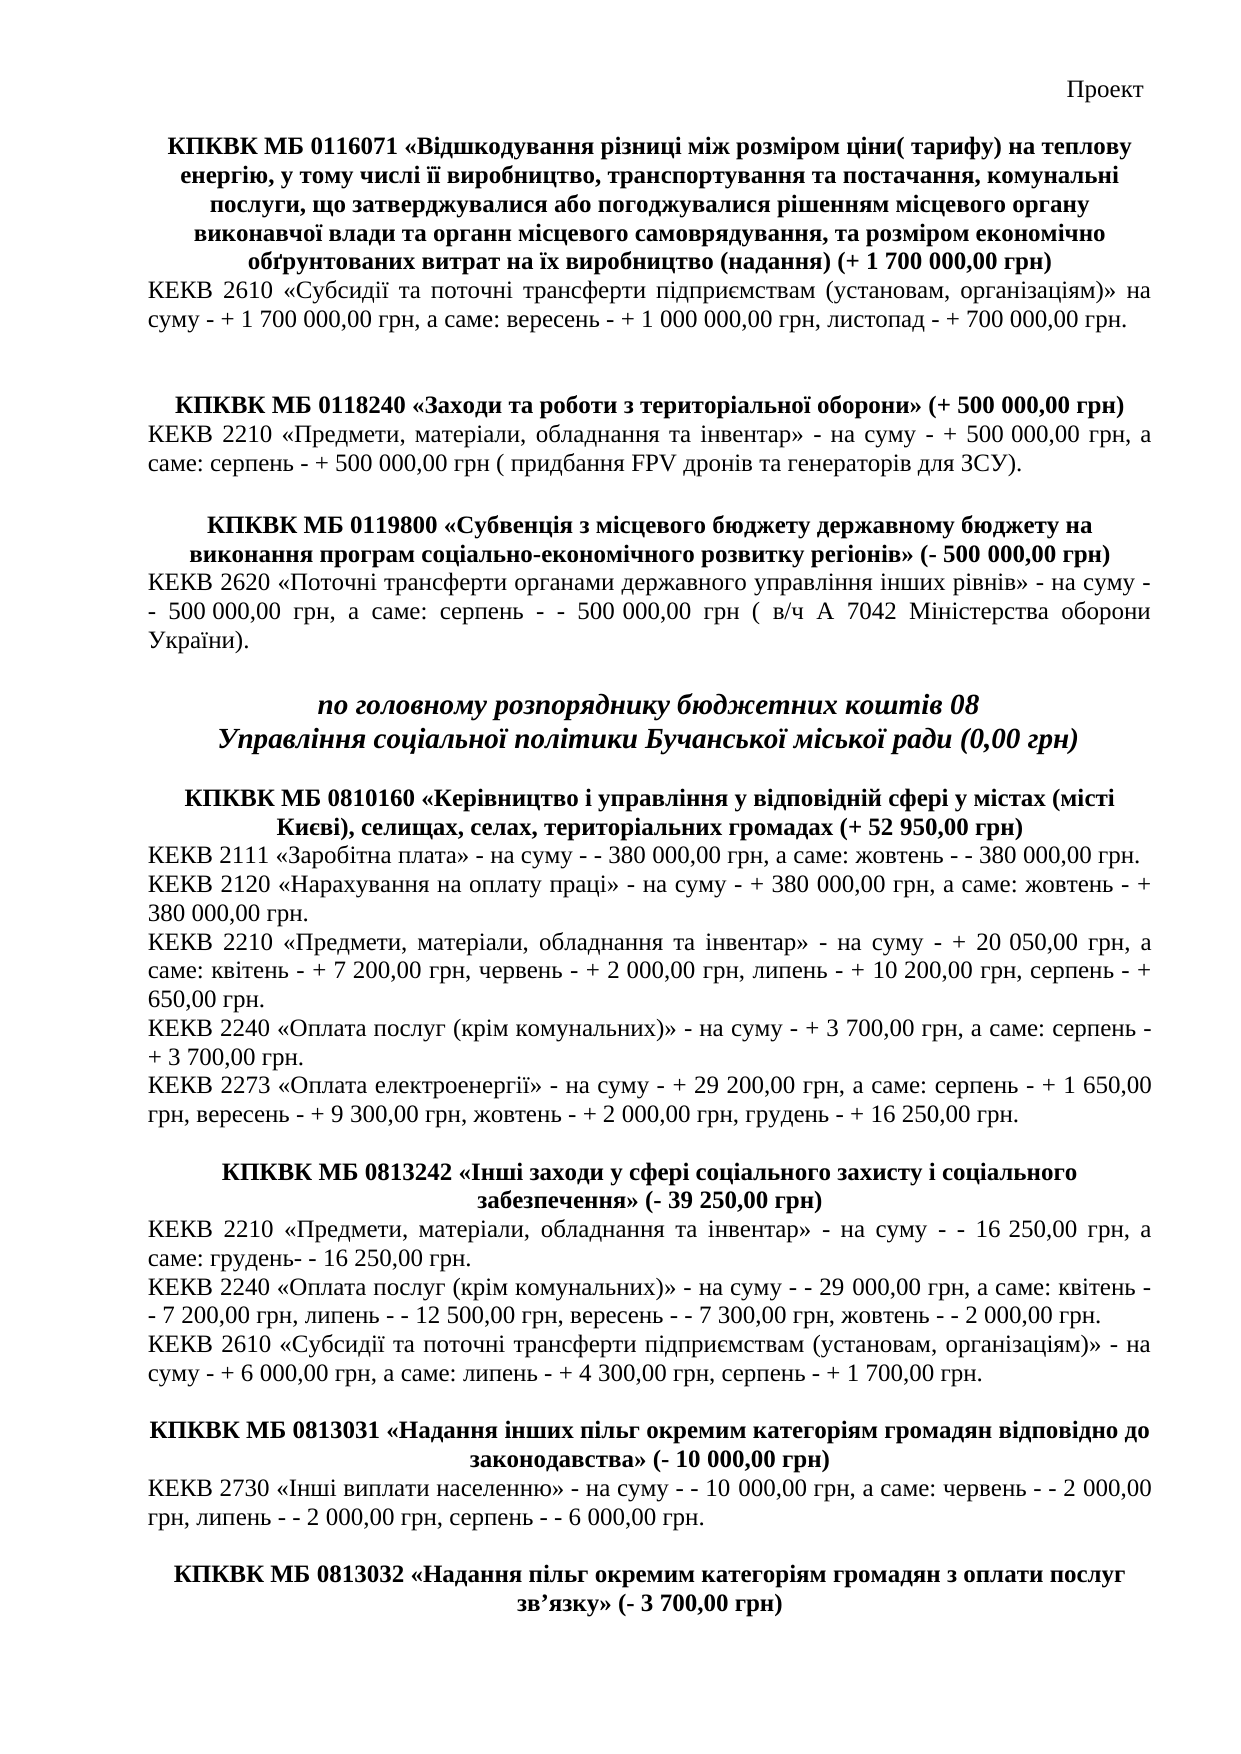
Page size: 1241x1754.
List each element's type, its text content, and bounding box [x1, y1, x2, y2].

text по головному розпоряднику бюджетних коштів 08 [148, 687, 1152, 721]
text КЕКВ 2210 «Предмети, матеріали, обладнання та інвентар» - на суму - - 16 250,00 грн, а саме: грудень- - 16 250,00 грн. [148, 1214, 1152, 1272]
text КЕКВ 2240 «Оплата послуг (крім комунальних)» - на суму - - 29 000,00 грн, а саме: квітень - - 7 200,00 грн, липень - - 12 500,00 грн, вересень - - 7 300,00 грн, жовтень - - 2 000,00 грн. [148, 1272, 1152, 1329]
text КПКВК МБ 0813242 «Інші заходи у сфері соціального захисту і соціального забезпечення» (- 39 250,00 грн) [148, 1157, 1152, 1214]
text КЕКВ 2620 «Поточні трансферти органами державного управління інших рівнів» - на суму - - 500 000,00 грн, а саме: серпень - - 500 000,00 грн ( в/ч А 7042 Міністерства оборони України). [148, 567, 1152, 654]
text КЕКВ 2240 «Оплата послуг (крім комунальних)» - на суму - + 3 700,00 грн, а саме: серпень - + 3 700,00 грн. [148, 1013, 1152, 1071]
text КПКВК МБ 0119800 «Субвенція з місцевого бюджету державному бюджету на виконання програм соціально-економічного розвитку регіонів» (- 500 000,00 грн) [148, 510, 1152, 567]
text КЕКВ 2210 «Предмети, матеріали, обладнання та інвентар» - на суму - + 500 000,00 грн, а саме: серпень - + 500 000,00 грн ( придбання FPV дронів та генераторів для ЗСУ). [148, 419, 1152, 476]
text Управління соціальної політики Бучанської міської ради (0,00 грн) [148, 721, 1152, 754]
text КПКВК МБ 0813032 «Надання пільг окремим категоріям громадян з оплати послуг зв’язку» (- 3 700,00 грн) [148, 1559, 1152, 1617]
text КЕКВ 2273 «Оплата електроенергії» - на суму - + 29 200,00 грн, а саме: серпень - + 1 650,00 грн, вересень - + 9 300,00 грн, жовтень - + 2 000,00 грн, грудень - + 16 250,00 грн. [148, 1071, 1152, 1128]
text КПКВК МБ 0118240 «Заходи та роботи з територіальної оборони» (+ 500 000,00 грн) [148, 390, 1152, 419]
text КЕКВ 2111 «Заробітна плата» - на суму - - 380 000,00 грн, а саме: жовтень - - 380 000,00 грн. [148, 841, 1152, 869]
text КЕКВ 2730 «Інші виплати населенню» - на суму - - 10 000,00 грн, а саме: червень - - 2 000,00 грн, липень - - 2 000,00 грн, серпень - - 6 000,00 грн. [148, 1473, 1152, 1531]
text КПКВК МБ 0813031 «Надання інших пільг окремим категоріям громадян відповідно до законодавства» (- 10 000,00 грн) [148, 1416, 1152, 1473]
text КЕКВ 2610 «Субсидії та поточні трансферти підприємствам (установам, організаціям)» на суму - + 1 700 000,00 грн, а саме: вересень - + 1 000 000,00 грн, листопад - + 700 000,00 грн. [148, 275, 1152, 333]
text КЕКВ 2610 «Субсидії та поточні трансферти підприємствам (установам, організаціям)» - на суму - + 6 000,00 грн, а саме: липень - + 4 300,00 грн, серпень - + 1 700,00 грн. [148, 1329, 1152, 1387]
text КПКВК МБ 0810160 «Керівництво і управління у відповідній сфері у містах (місті Києві), селищах, селах, територіальних громадах (+ 52 950,00 грн) [148, 783, 1152, 841]
text КЕКВ 2120 «Нарахування на оплату праці» - на суму - + 380 000,00 грн, а саме: жовтень - + 380 000,00 грн. [148, 869, 1152, 927]
text КПКВК МБ 0116071 «Відшкодування різниці між розміром ціни( тарифу) на теплову енергію, у тому числі її виробництво, транспортування та постачання, комунальні послуги, що затверджувалися або погоджувалися рішенням місцевого органу виконавчої влади та органн місцевого самоврядування, та розміром економічно обґрунтованих витрат на їх виробництво (надання) (+ 1 700 000,00 грн) [148, 131, 1152, 275]
text КЕКВ 2210 «Предмети, матеріали, обладнання та інвентар» - на суму - + 20 050,00 грн, а саме: квітень - + 7 200,00 грн, червень - + 2 000,00 грн, липень - + 10 200,00 грн, серпень - + 650,00 грн. [148, 927, 1152, 1013]
